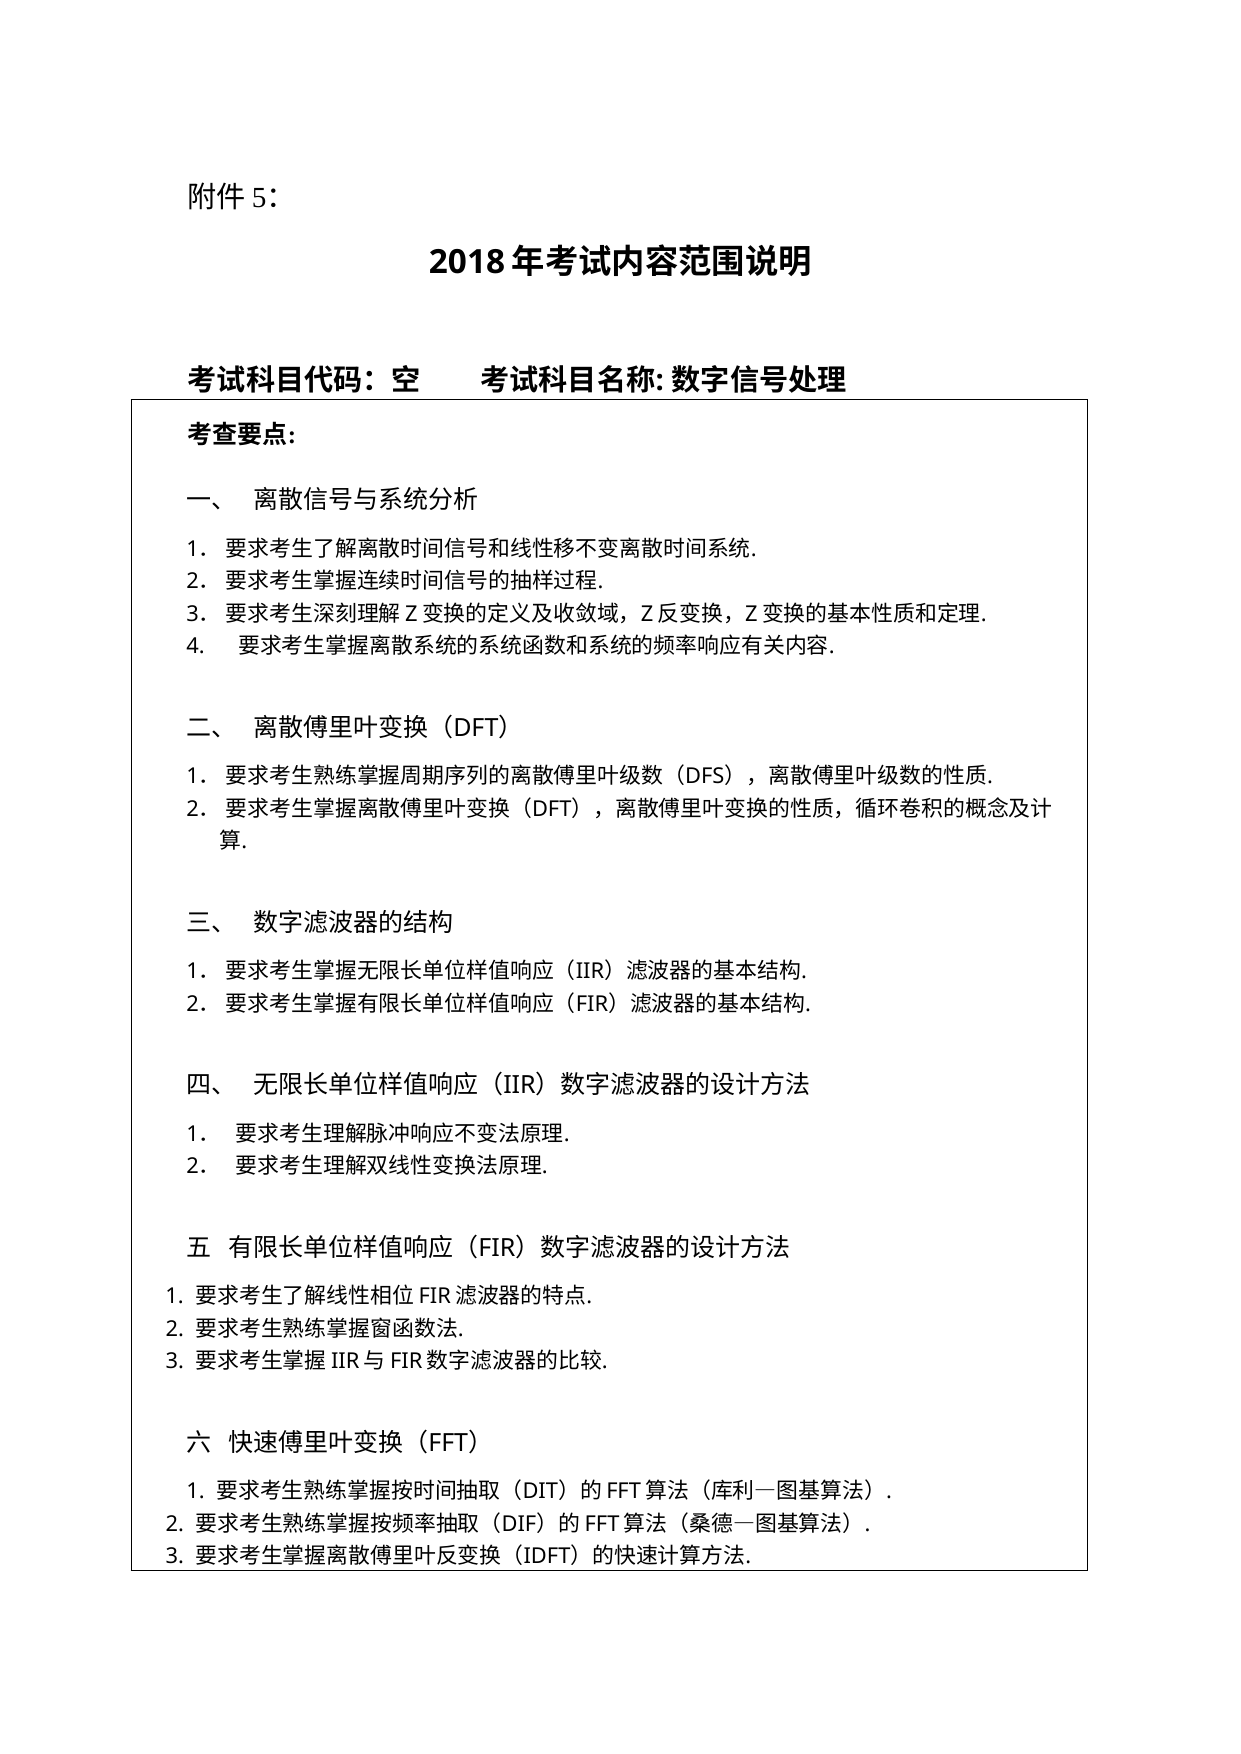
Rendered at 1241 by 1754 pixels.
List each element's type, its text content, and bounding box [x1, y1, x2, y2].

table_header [132, 400, 1087, 1570]
text 考试科目代码：空 考试科目名称: 数字信号处理 [187, 357, 1053, 399]
text 附件5： [187, 162, 1053, 227]
text 2018年考试内容范围说明 [187, 227, 1053, 292]
